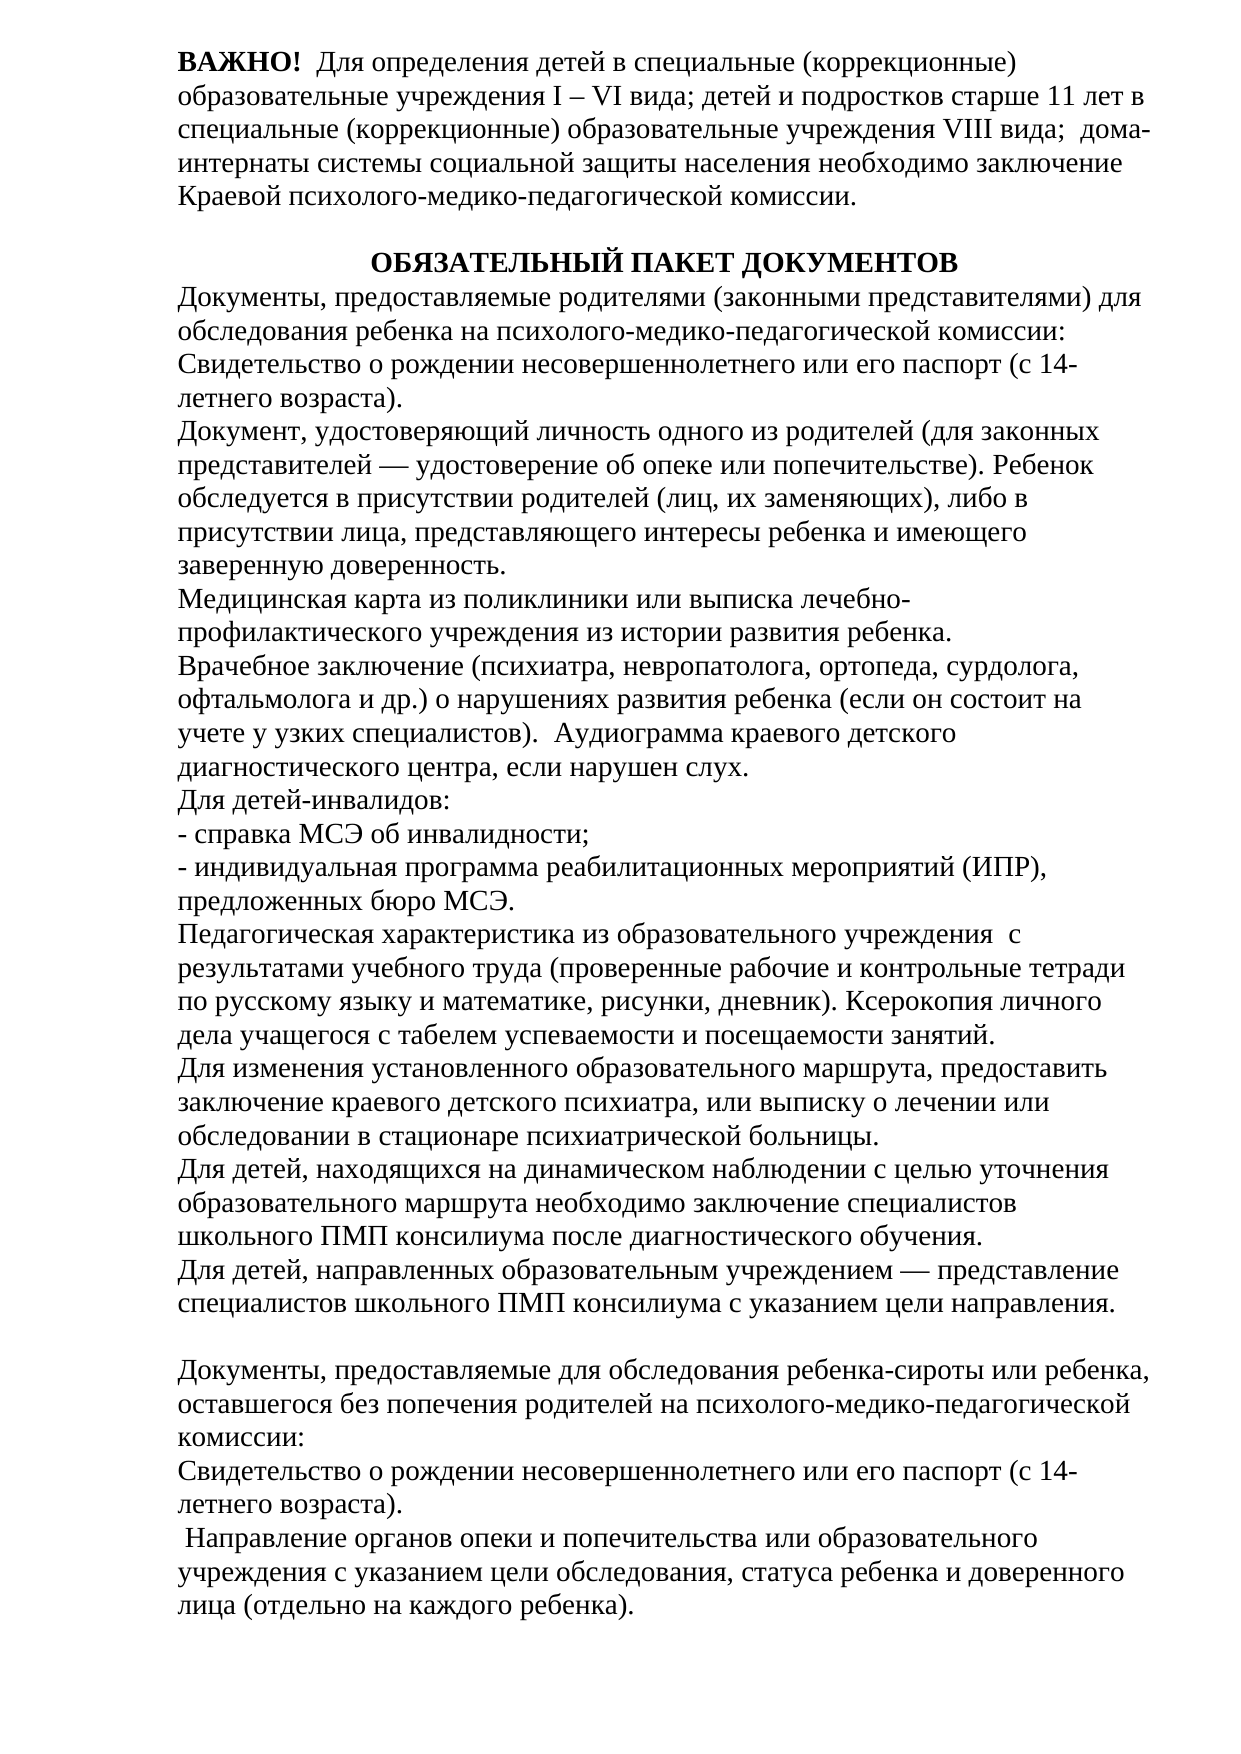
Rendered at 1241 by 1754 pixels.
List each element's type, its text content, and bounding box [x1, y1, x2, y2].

text Педагогическая характеристика из образовательного учреждения с результатами учебного труда (проверенные рабочие и контрольные тетради по русскому языку и математике, рисунки, дневник). Ксерокопия личного дела учащегося с табелем успеваемости и посещаемости занятий. [177, 916, 1152, 1051]
text Для изменения установленного образовательного маршрута, предоставить заключение краевого детского психиатра, или выписку о лечении или обследовании в стационаре психиатрической больницы. [177, 1051, 1152, 1151]
text Врачебное заключение (психиатра, невропатолога, ортопеда, сурдолога, офтальмолога и др.) о нарушениях развития ребенка (если он состоит на учете у узких специалистов). Аудиограмма краевого детского диагностического центра, если нарушен слух. [177, 648, 1152, 782]
text Свидетельство о рождении несовершеннолетнего или его паспорт (с 14-летнего возраста). [177, 346, 1152, 413]
text ВАЖНО! Для определения детей в специальные (коррекционные) образовательные учреждения I – VI вида; детей и подростков старше 11 лет в специальные (коррекционные) образовательные учреждения VIII вида; дома-интернаты системы социальной защиты населения необходимо заключение Краевой психолого-медико-педагогической комиссии. [177, 44, 1152, 212]
text Для детей, направленных образовательным учреждением — представление специалистов школьного ПМП консилиума с указанием цели направления. [177, 1252, 1152, 1319]
text Медицинская карта из поликлиники или выписка лечебно-профилактического учреждения из истории развития ребенка. [177, 581, 1152, 648]
text Направление органов опеки и попечительства или образовательного учреждения с указанием цели обследования, статуса ребенка и доверенного лица (отдельно на каждого ребенка). [177, 1520, 1152, 1621]
text Свидетельство о рождении несовершеннолетнего или его паспорт (с 14-летнего возраста). [177, 1453, 1152, 1520]
text Документы, предоставляемые для обследования ребенка-сироты или ребенка, оставшегося без попечения родителей на психолого-медико-педагогической комиссии: [177, 1319, 1152, 1453]
text Документы, предоставляемые родителями (законными представителями) для обследования ребенка на психолого-медико-педагогической комиссии: [177, 279, 1152, 346]
text Для детей-инвалидов: - справка МСЭ об инвалидности; - индивидуальная программа реабилитационных мероприятий (ИПР), предложенных бюро МСЭ. [177, 782, 1152, 916]
text Документ, удостоверяющий личность одного из родителей (для законных представителей — удостоверение об опеке или попечительстве). Ребенок обследуется в присутствии родителей (лиц, их заменяющих), либо в присутствии лица, представляющего интересы ребенка и имеющего заверенную доверенность. [177, 413, 1152, 581]
text ОБЯЗАТЕЛЬНЫЙ ПАКЕТ ДОКУМЕНТОВ [177, 246, 1152, 279]
